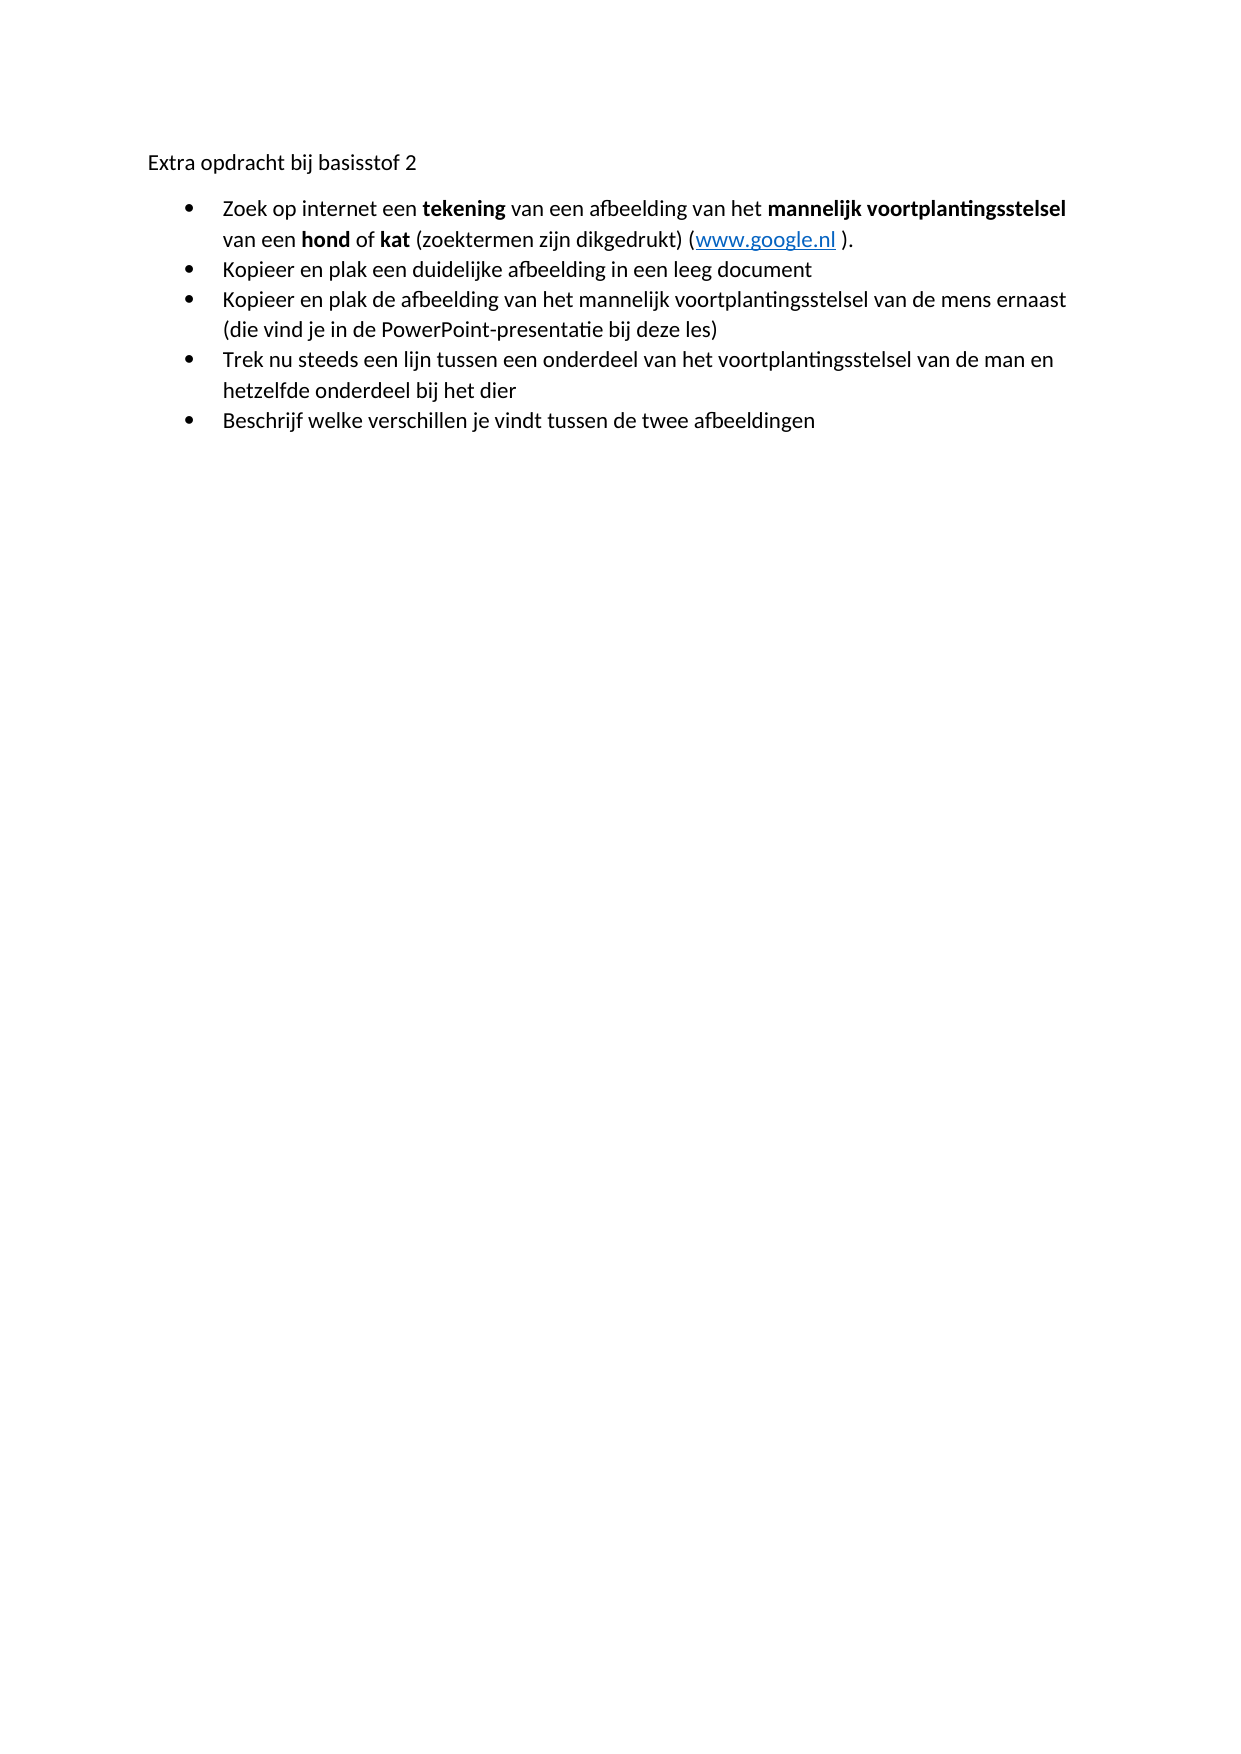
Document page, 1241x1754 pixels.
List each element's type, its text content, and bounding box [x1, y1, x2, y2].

list Trek nu steeds een lijn tussen een onderdeel van het voortplantingsstelsel van de man en hetzelfde onderdeel bij het dier [185, 346, 1093, 404]
text Extra opdracht bij basisstof 2 [148, 148, 1093, 176]
list Beschrijf welke verschillen je vindt tussen de twee afbeeldingen [185, 406, 1093, 434]
list Zoek op internet een tekening van een afbeelding van het mannelijk voortplantingsstelsel van een hond of kat (zoektermen zijn dikgedrukt) (www.google.nl ). [185, 194, 1093, 253]
list Kopieer en plak de afbeelding van het mannelijk voortplantingsstelsel van de mens ernaast (die vind je in de PowerPoint-presentatie bij deze les) [185, 285, 1093, 343]
list Kopieer en plak een duidelijke afbeelding in een leeg document [185, 255, 1093, 283]
